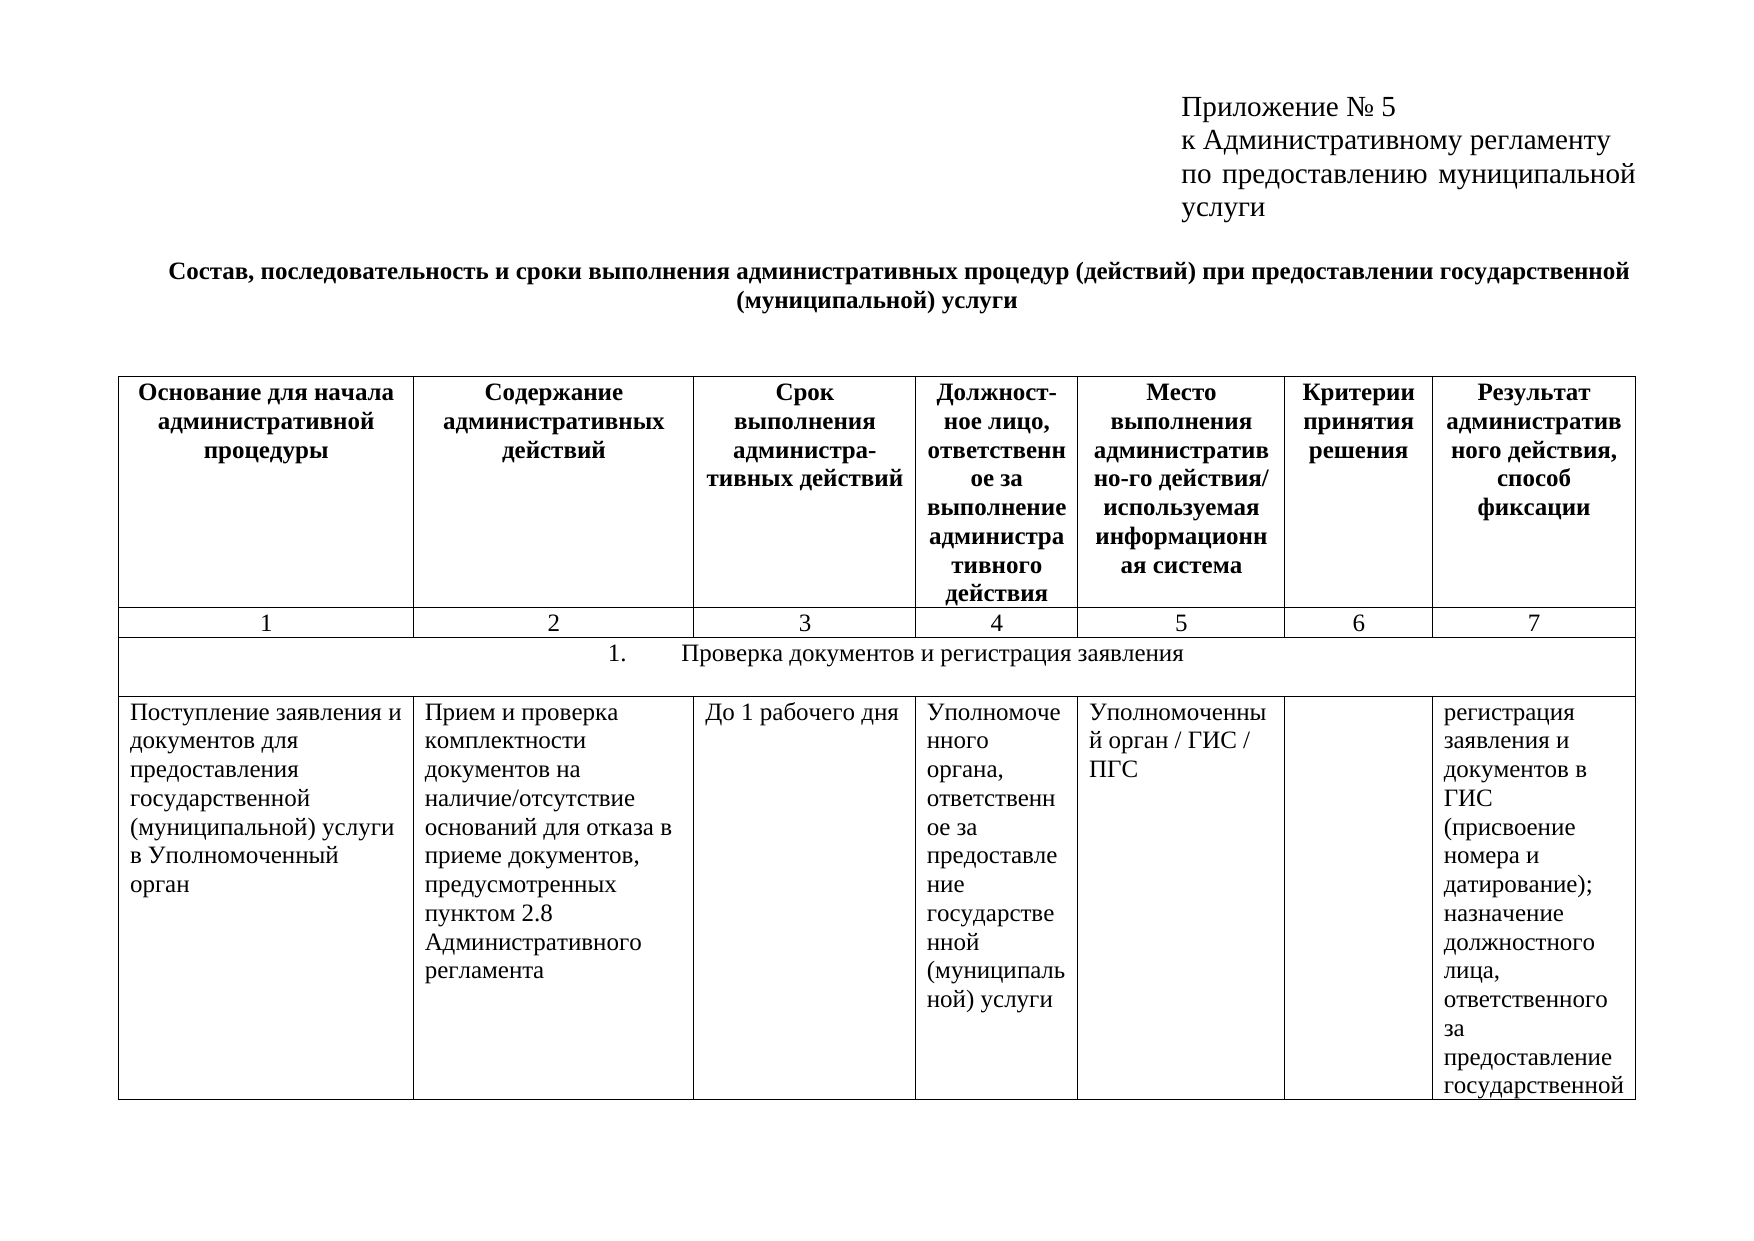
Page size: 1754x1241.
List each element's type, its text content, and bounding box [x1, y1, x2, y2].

table_cell [1285, 697, 1432, 1099]
text Приложение № 5 [1181, 89, 1636, 122]
table_cell 6 [1285, 608, 1432, 637]
table_cell 5 [1078, 608, 1284, 637]
text к Административному регламенту [1181, 122, 1636, 156]
table_header Критерии принятия решения [1285, 377, 1432, 607]
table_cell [916, 697, 1077, 1099]
table_cell 2 [414, 608, 693, 637]
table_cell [1078, 697, 1284, 1099]
table_cell 7 [1433, 608, 1635, 637]
table_cell Проверка документов и регистрация заявления [119, 638, 1635, 696]
table_cell 3 [694, 608, 915, 637]
table_header Срок выполнения администра-тивных действий [694, 377, 915, 607]
table_header Должност-ное лицо, ответственное за выполнение административного действия [916, 377, 1077, 607]
table_cell 1 [119, 608, 413, 637]
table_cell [1433, 697, 1635, 1099]
text по предоставлению муниципальной услуги [1181, 156, 1636, 223]
text Состав, последовательность и сроки выполнения административных процедур (действий) при предоставлении государственной (муниципальной) услуги [118, 256, 1636, 314]
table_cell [119, 697, 413, 1099]
table_header Место выполнения административно-го действия/ используемая информационная система [1078, 377, 1284, 607]
table_cell 4 [916, 608, 1077, 637]
table_header Результат административного действия, способ фиксации [1433, 377, 1635, 607]
table_cell До 1 рабочего дня [694, 697, 915, 1099]
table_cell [414, 697, 693, 1099]
table_header Содержание административных действий [414, 377, 693, 607]
table_header Основание для начала административной процедуры [119, 377, 413, 607]
